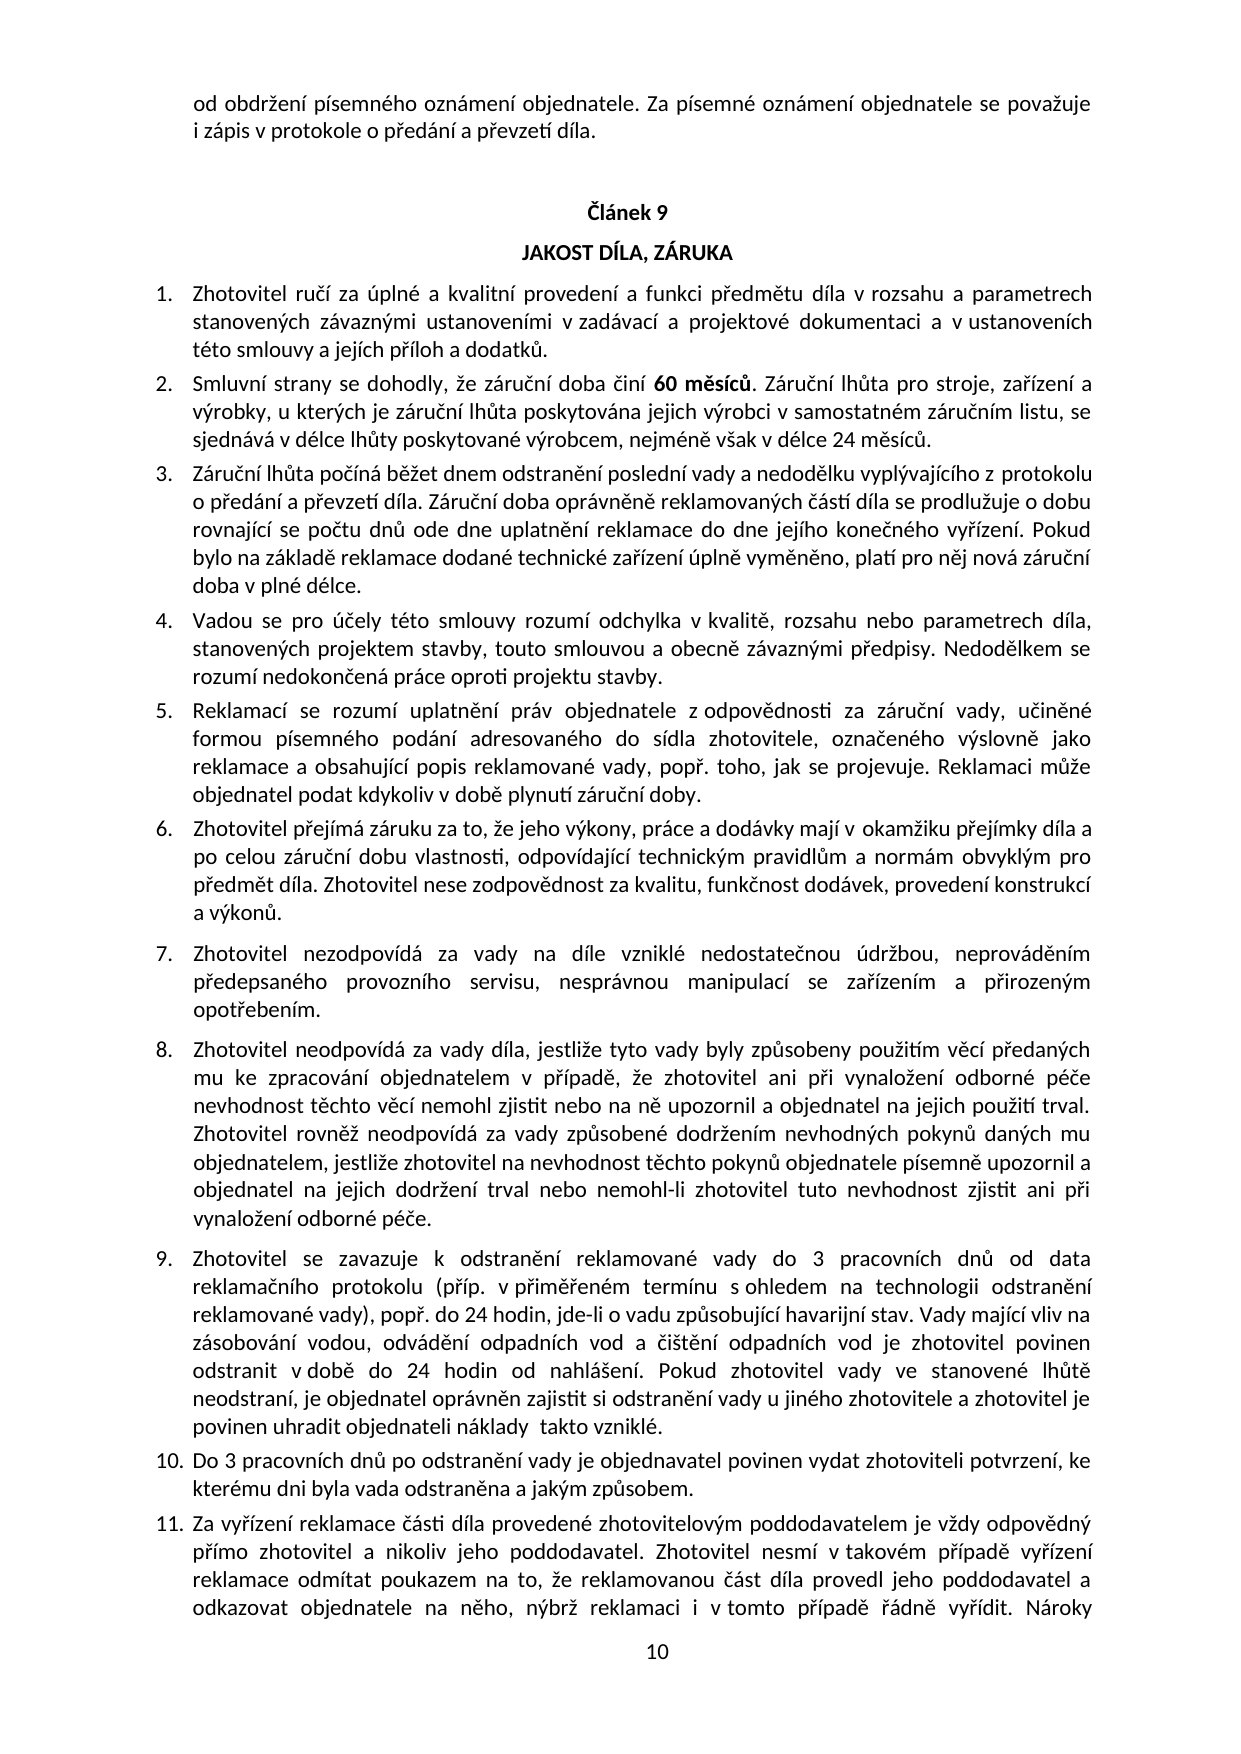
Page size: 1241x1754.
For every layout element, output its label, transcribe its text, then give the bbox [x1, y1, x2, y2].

list Do 3 pracovních dnů po odstranění vady je objednavatel povinen vydat zhotoviteli potvrzení, ke kterému dni byla vada odstraněna a jakým způsobem. [155, 1447, 1093, 1503]
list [155, 1509, 1093, 1621]
subtitle Článek 9 [162, 198, 1093, 226]
list Zhotovitel ručí za úplné a kvalitní provedení a funkci předmětu díla v rozsahu a parametrech stanovených závaznými ustanoveními v zadávací a projektové dokumentaci a v ustanoveních této smlouvy a jejích příloh a dodatků. [155, 279, 1093, 363]
list Reklamací se rozumí uplatnění práv objednatele z odpovědnosti za záruční vady, učiněné formou písemného podání adresovaného do sídla zhotovitele, označeného výslovně jako reklamace a obsahující popis reklamované vady, popř. toho, jak se projevuje. Reklamaci může objednatel podat kdykoliv v době plynutí záruční doby. [155, 696, 1093, 808]
list Zhotovitel nezodpovídá za vady na díle vzniklé nedostatečnou údržbou, neprováděním předepsaného provozního servisu, nesprávnou manipulací se zařízením a přirozeným opotřebením. [156, 939, 1093, 1023]
list Zhotovitel přejímá záruku za to, že jeho výkony, práce a dodávky mají v okamžiku přejímky díla a po celou záruční dobu vlastnosti, odpovídající technickým pravidlům a normám obvyklým pro předmět díla. Zhotovitel nese zodpovědnost za kvalitu, funkčnost dodávek, provedení konstrukcí a výkonů. [156, 814, 1093, 926]
text Jakost díla, záruka [162, 238, 1093, 266]
list Zhotovitel se zavazuje k odstranění reklamované vady do 3 pracovních dnů od data reklamačního protokolu (příp. v přiměřeném termínu s ohledem na technologii odstranění reklamované vady), popř. do 24 hodin, jde-li o vadu způsobující havarijní stav. Vady mající vliv na zásobování vodou, odvádění odpadních vod a čištění odpadních vod je zhotovitel povinen odstranit v době do 24 hodin od nahlášení. Pokud zhotovitel vady ve stanovené lhůtě neodstraní, je objednatel oprávněn zajistit si odstranění vady u jiného zhotovitele a zhotovitel je povinen uhradit objednateli náklady takto vzniklé. [155, 1244, 1093, 1440]
list Záruční lhůta počíná běžet dnem odstranění poslední vady a nedodělku vyplývajícího z protokolu o předání a převzetí díla. Záruční doba oprávněně reklamovaných částí díla se prodlužuje o dobu rovnající se počtu dnů ode dne uplatnění reklamace do dne jejího konečného vyřízení. Pokud bylo na základě reklamace dodané technické zařízení úplně vyměněno, platí pro něj nová záruční doba v plné délce. [155, 459, 1093, 599]
list Smluvní strany se dohodly, že záruční doba činí 60 měsíců. Záruční lhůta pro stroje, zařízení a výrobky, u kterých je záruční lhůta poskytována jejich výrobci v samostatném záručním listu, se sjednává v délce lhůty poskytované výrobcem, nejméně však v délce 24 měsíců. [155, 369, 1093, 453]
list Zhotovitel neodpovídá za vady díla, jestliže tyto vady byly způsobeny použitím věcí předaných mu ke zpracování objednatelem v případě, že zhotovitel ani při vynaložení odborné péče nevhodnost těchto věcí nemohl zjistit nebo na ně upozornil a objednatel na jejich použití trval. Zhotovitel rovněž neodpovídá za vady způsobené dodržením nevhodných pokynů daných mu objednatelem, jestliže zhotovitel na nevhodnost těchto pokynů objednatele písemně upozornil a objednatel na jejich dodržení trval nebo nemohl-li zhotovitel tuto nevhodnost zjistit ani při vynaložení odborné péče. [156, 1036, 1093, 1232]
list Vadou se pro účely této smlouvy rozumí odchylka v kvalitě, rozsahu nebo parametrech díla, stanovených projektem stavby, touto smlouvou a obecně závaznými předpisy. Nedodělkem se rozumí nedokončená práce oproti projektu stavby. [155, 606, 1093, 690]
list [156, 89, 1093, 145]
